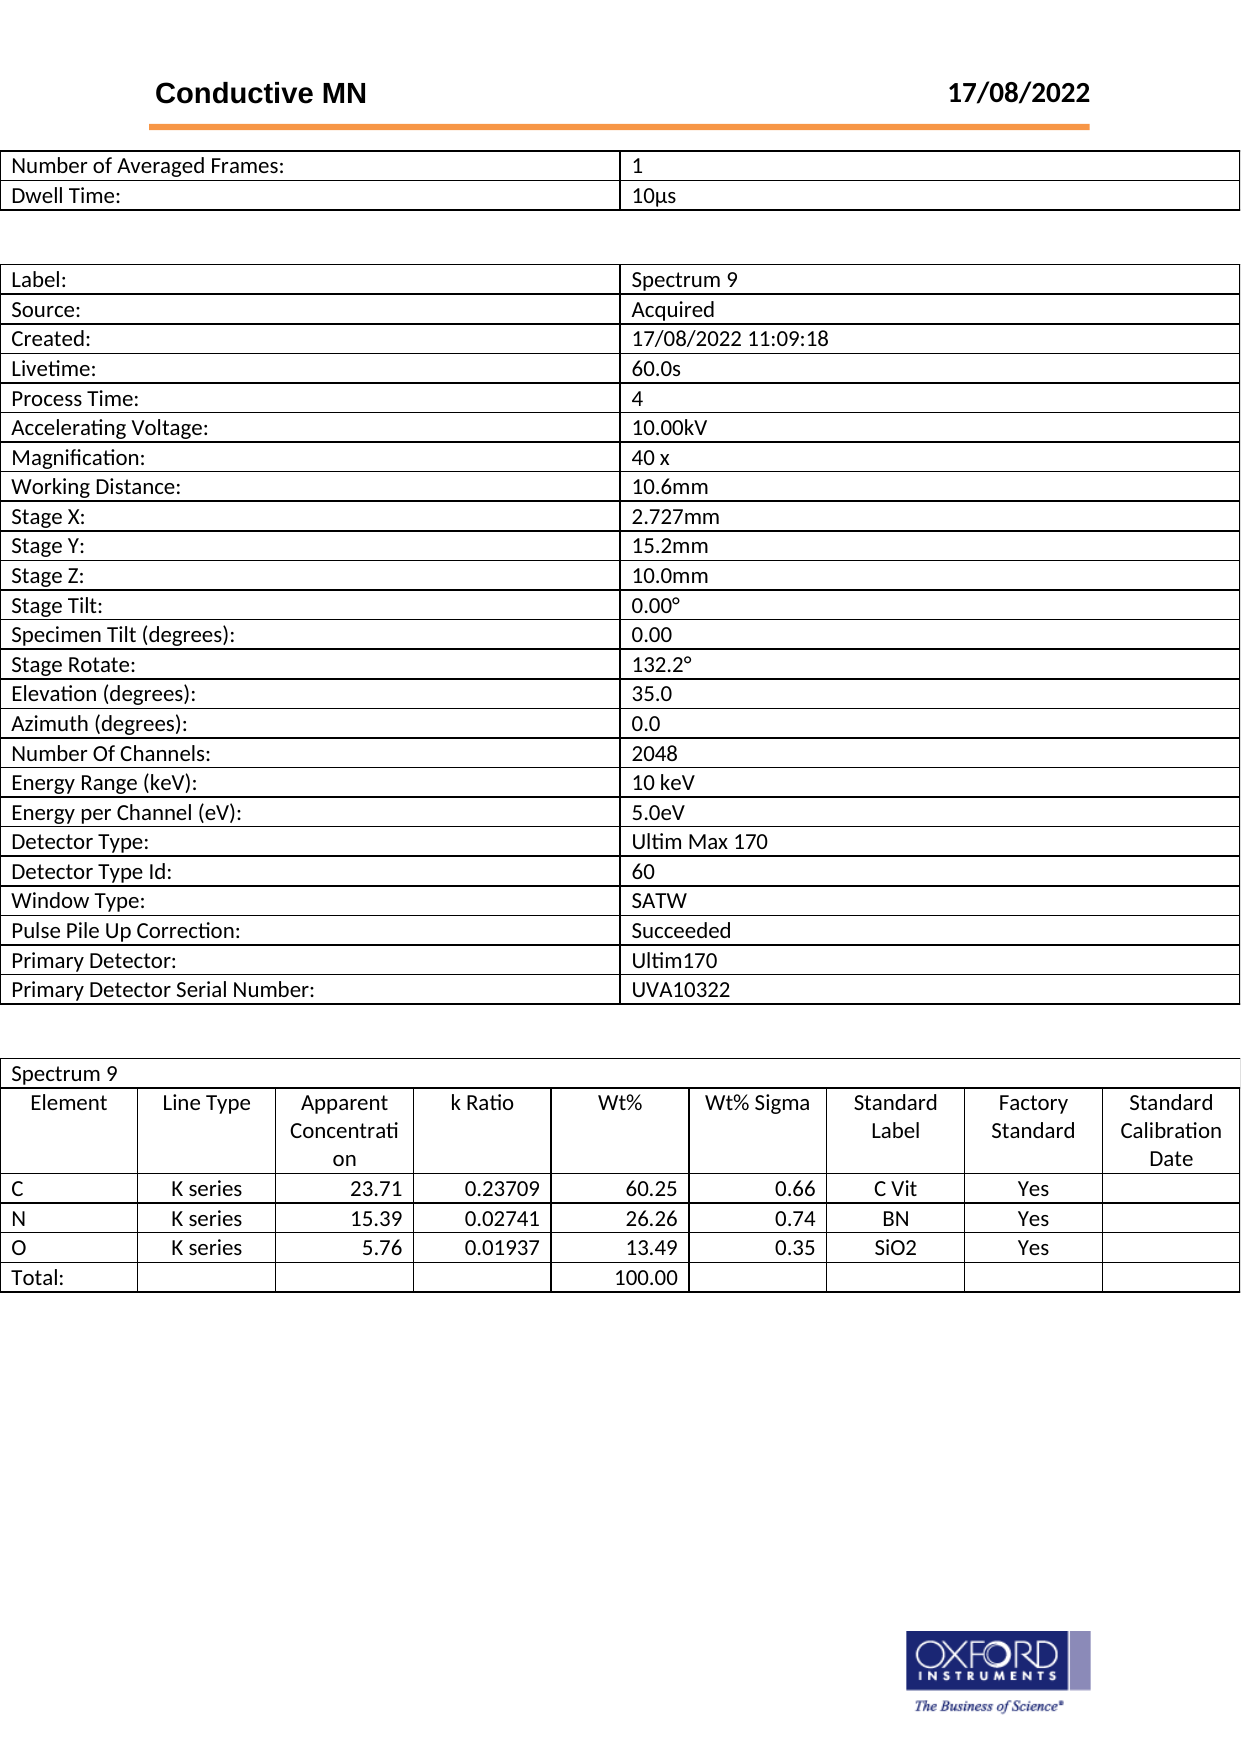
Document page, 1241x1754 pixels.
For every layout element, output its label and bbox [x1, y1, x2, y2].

picture [906, 1631, 1091, 1716]
